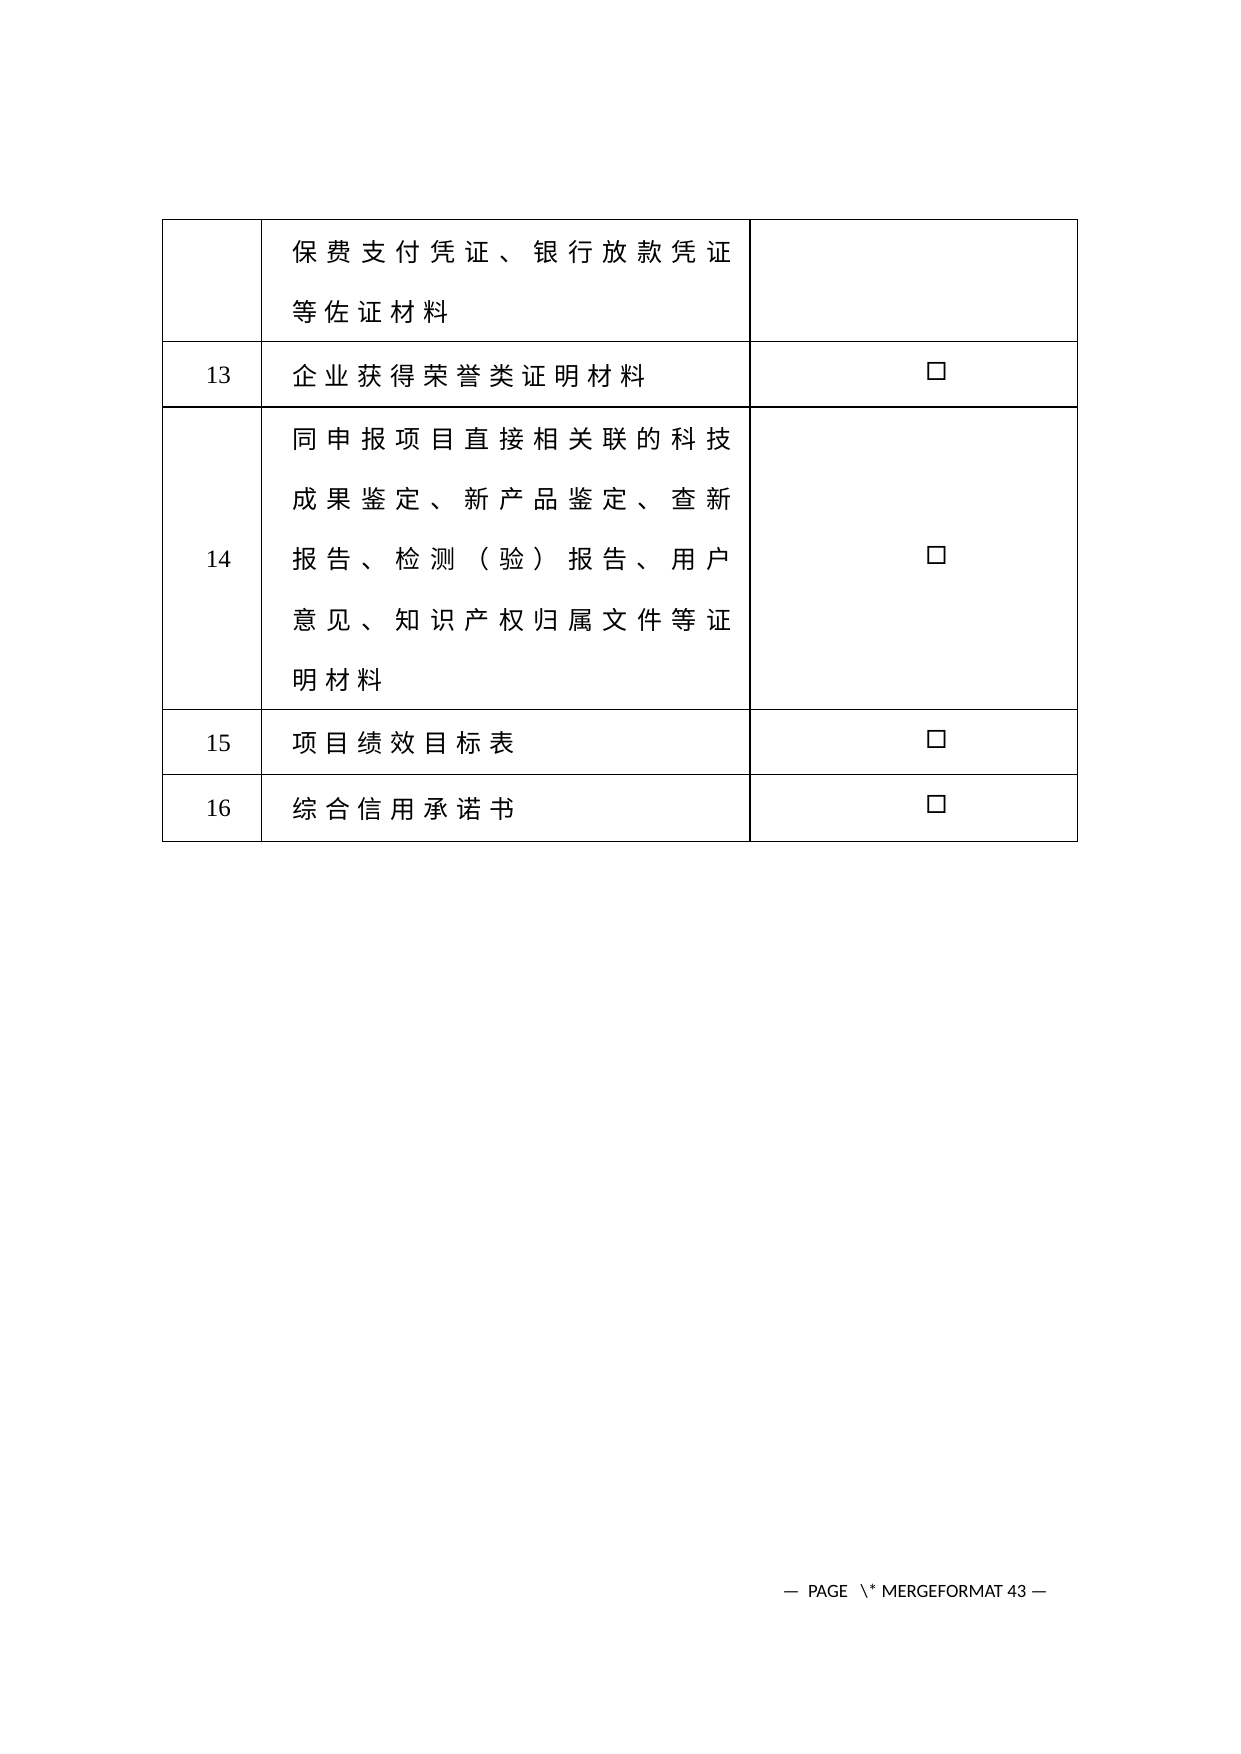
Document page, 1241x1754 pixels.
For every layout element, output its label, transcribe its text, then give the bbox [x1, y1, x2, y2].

table_cell 同申报项目直接相关联的科技成果鉴定、新产品鉴定、查新报告、检测（验）报告、用户意见、知识产权归属文件等证明材料 [262, 408, 749, 709]
table_cell 16 [163, 775, 261, 841]
table_cell [751, 775, 1077, 841]
table_cell 13 [163, 342, 261, 406]
table_cell 12 [163, 220, 261, 341]
table_cell 14 [163, 408, 261, 709]
table_cell [751, 342, 1077, 406]
table_cell [751, 408, 1077, 709]
table_cell 企业获得荣誉类证明材料 [262, 342, 749, 406]
table_cell 项目绩效目标表 [262, 710, 749, 774]
table_cell 15 [163, 710, 261, 774]
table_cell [262, 220, 749, 341]
table_cell [751, 710, 1077, 774]
table_cell [751, 220, 1077, 341]
table_cell 综合信用承诺书 [262, 775, 749, 841]
